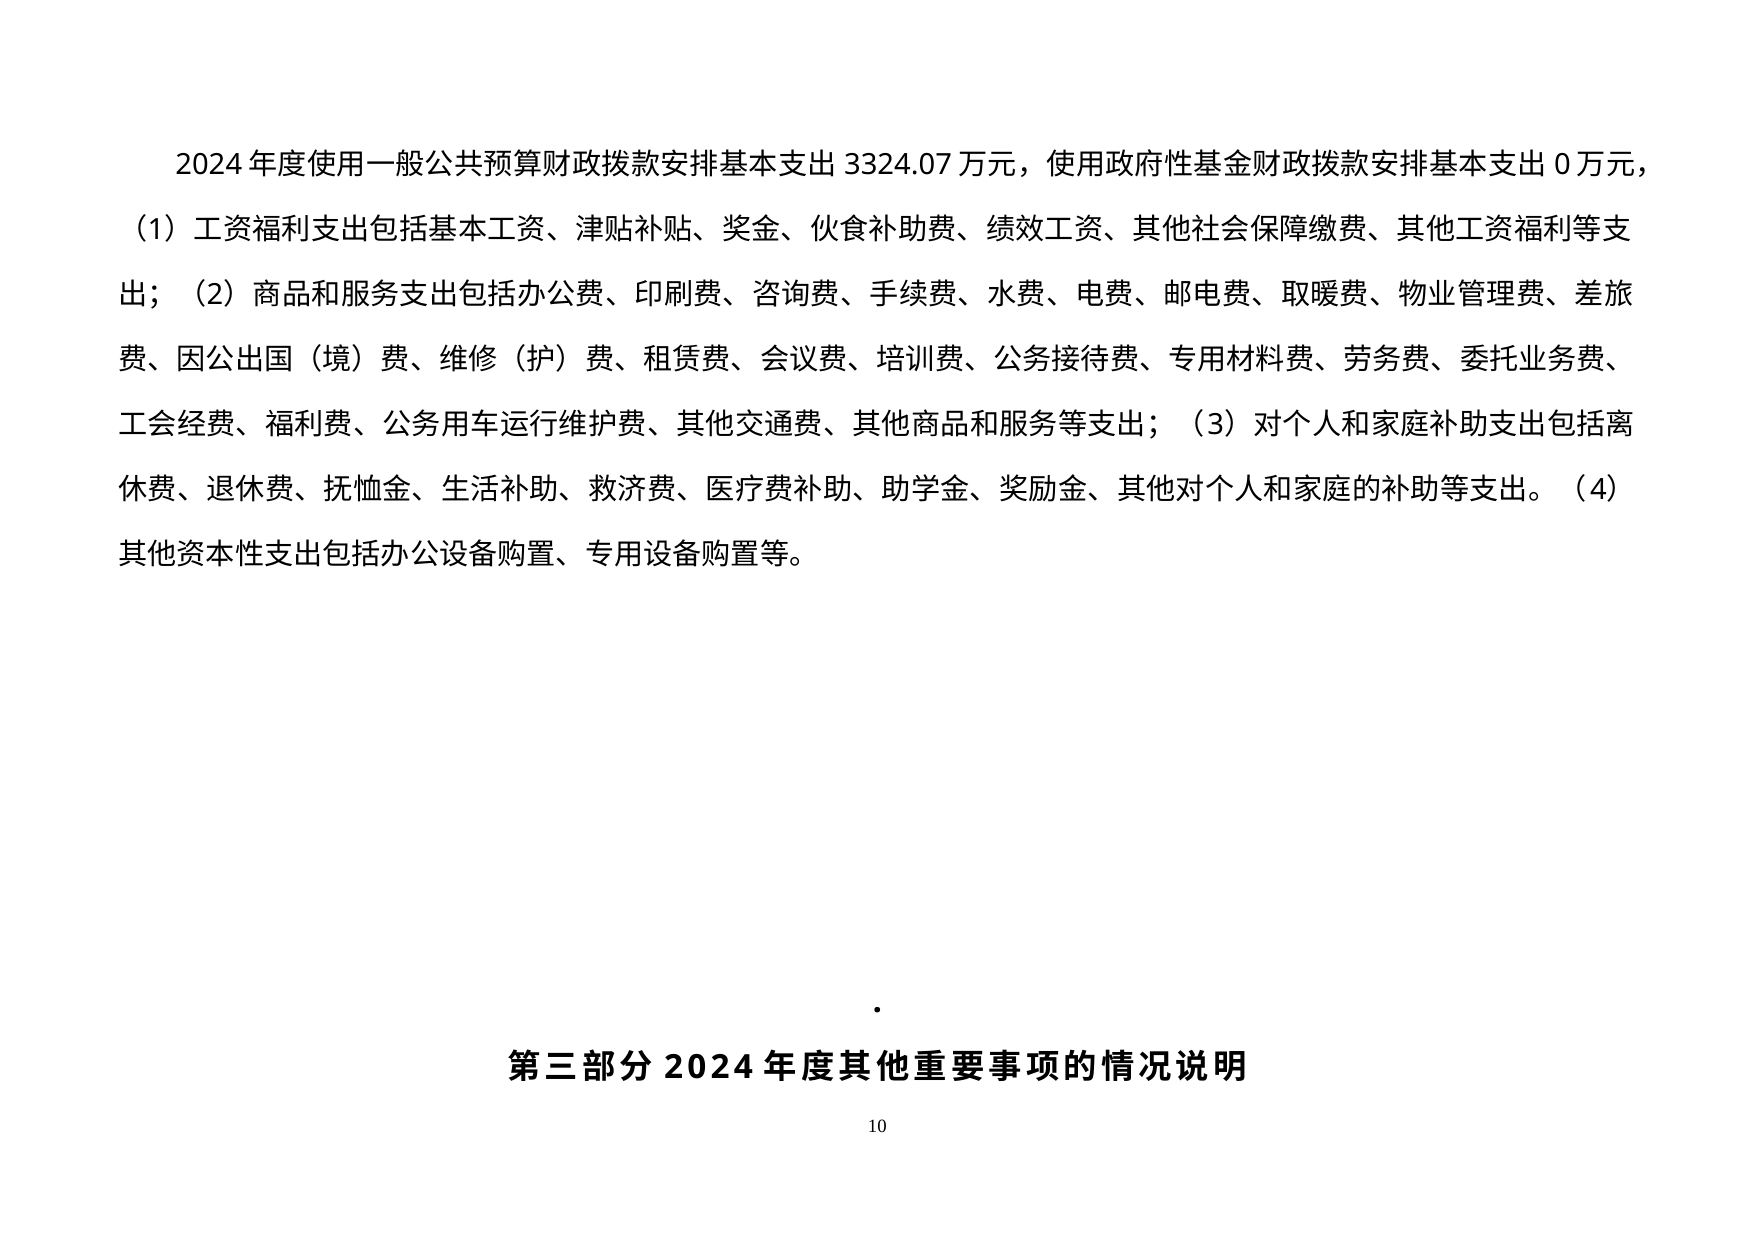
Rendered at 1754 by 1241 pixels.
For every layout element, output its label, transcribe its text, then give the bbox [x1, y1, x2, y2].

text . [118, 967, 1636, 1032]
text 第三部分2024年度其他重要事项的情况说明 [118, 1032, 1636, 1097]
text 2024年度使用一般公共预算财政拨款安排基本支出3324.07万元，使用政府性基金财政拨款安排基本支出0万元，（1）工资福利支出包括基本工资、津贴补贴、奖金、伙食补助费、绩效工资、其他社会保障缴费、其他工资福利等支出；（2）商品和服务支出包括办公费、印刷费、咨询费、手续费、水费、电费、邮电费、取暖费、物业管理费、差旅费、因公出国（境）费、维修（护）费、租赁费、会议费、培训费、公务接待费、专用材料费、劳务费、委托业务费、工会经费、福利费、公务用车运行维护费、其他交通费、其他商品和服务等支出；（3）对个人和家庭补助支出包括离休费、退休费、抚恤金、生活补助、救济费、医疗费补助、助学金、奖励金、其他对个人和家庭的补助等支出。（4）其他资本性支出包括办公设备购置、专用设备购置等。 [118, 129, 1636, 584]
